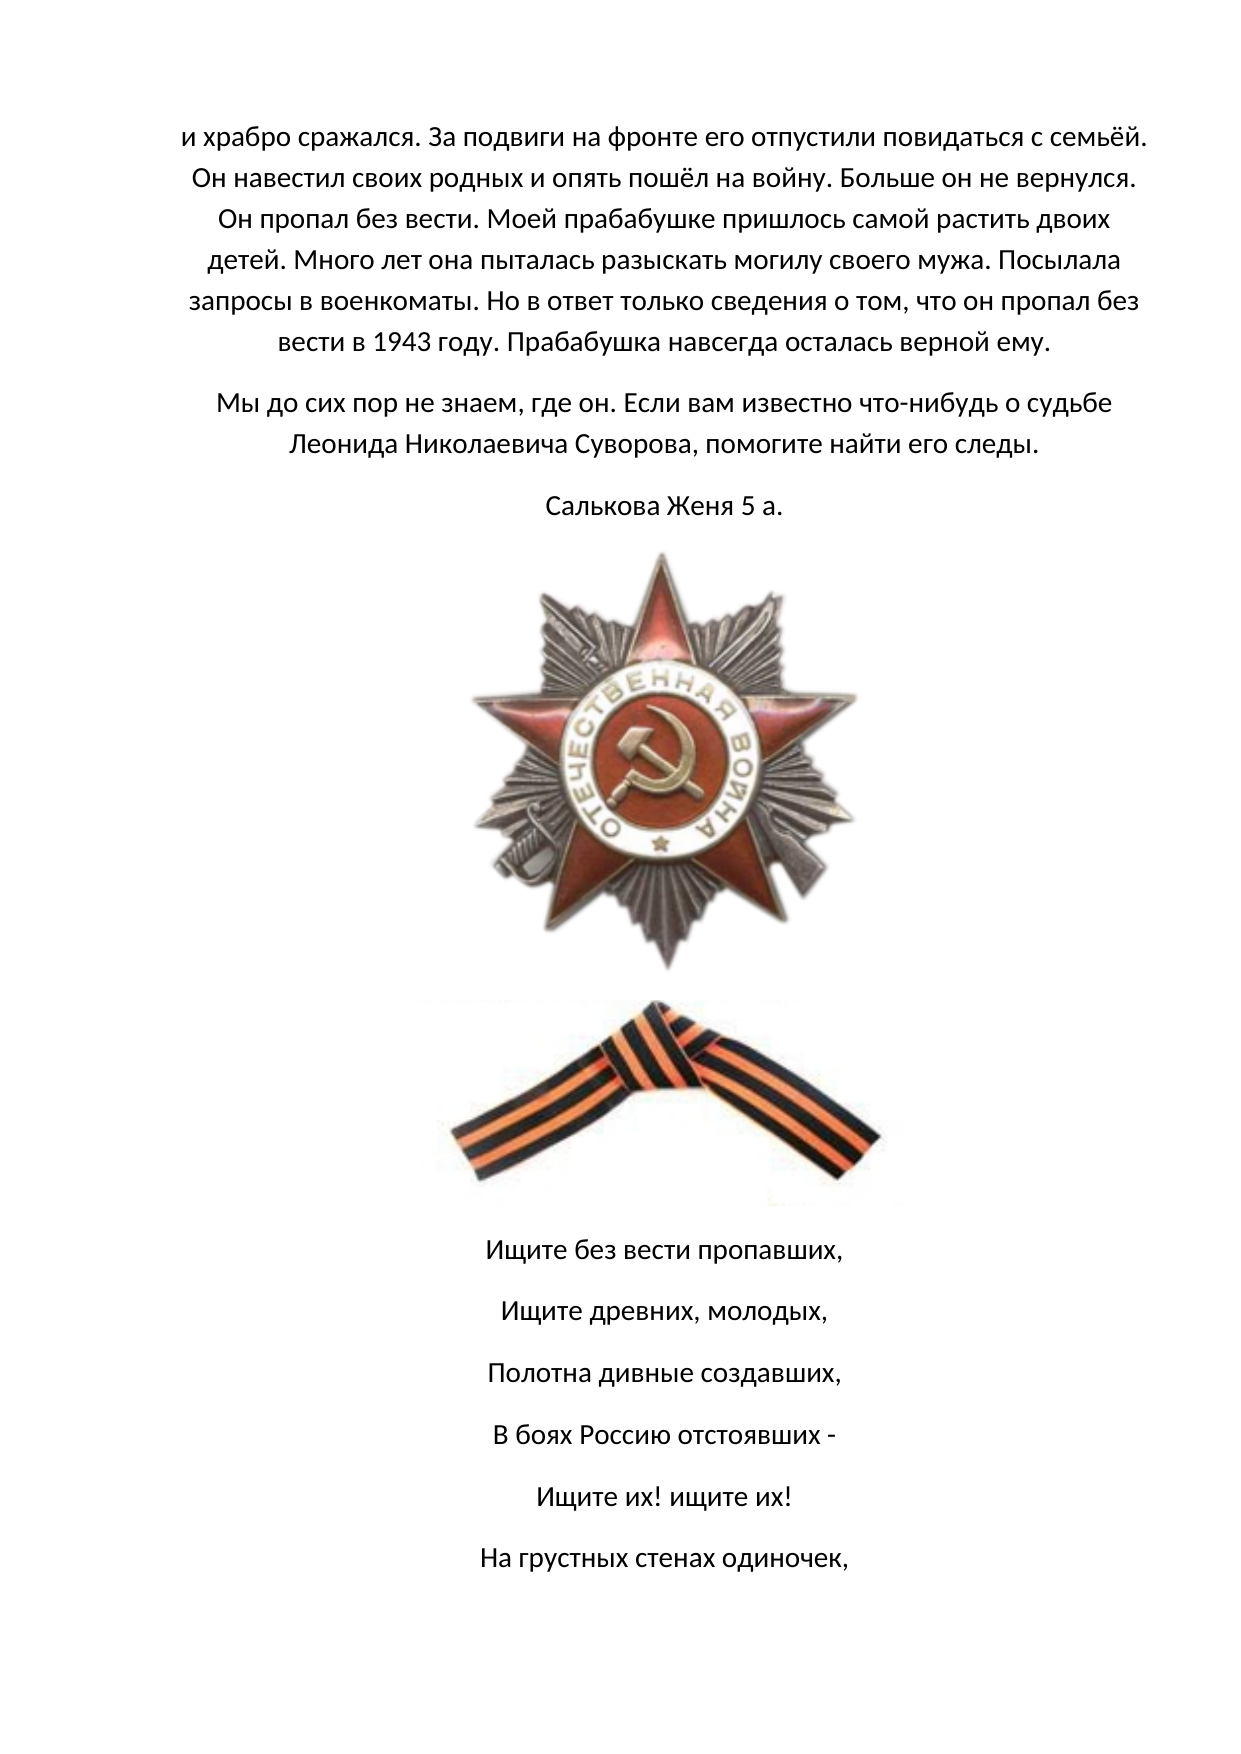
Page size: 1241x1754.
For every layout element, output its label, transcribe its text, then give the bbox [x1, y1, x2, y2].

text Ищите древних, молодых, [177, 1292, 1152, 1328]
text Ищите их! ищите их! [177, 1478, 1152, 1513]
text Полотна дивные создавших, [177, 1354, 1152, 1390]
text В боях Россию отстоявших - [177, 1416, 1152, 1452]
text На грустных стенах одиночек, [177, 1539, 1152, 1575]
text Ищите без вести пропавших, [177, 1231, 1152, 1266]
picture [417, 1000, 912, 1206]
text Мы до сих пор не знаем, где он. Если вам известно что-нибудь о судьбе Леонида Николаевича Суворова, помогите найти его следы. [177, 384, 1152, 461]
text Салькова Женя 5 а. [177, 487, 1152, 523]
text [177, 118, 1152, 358]
picture [467, 549, 862, 975]
